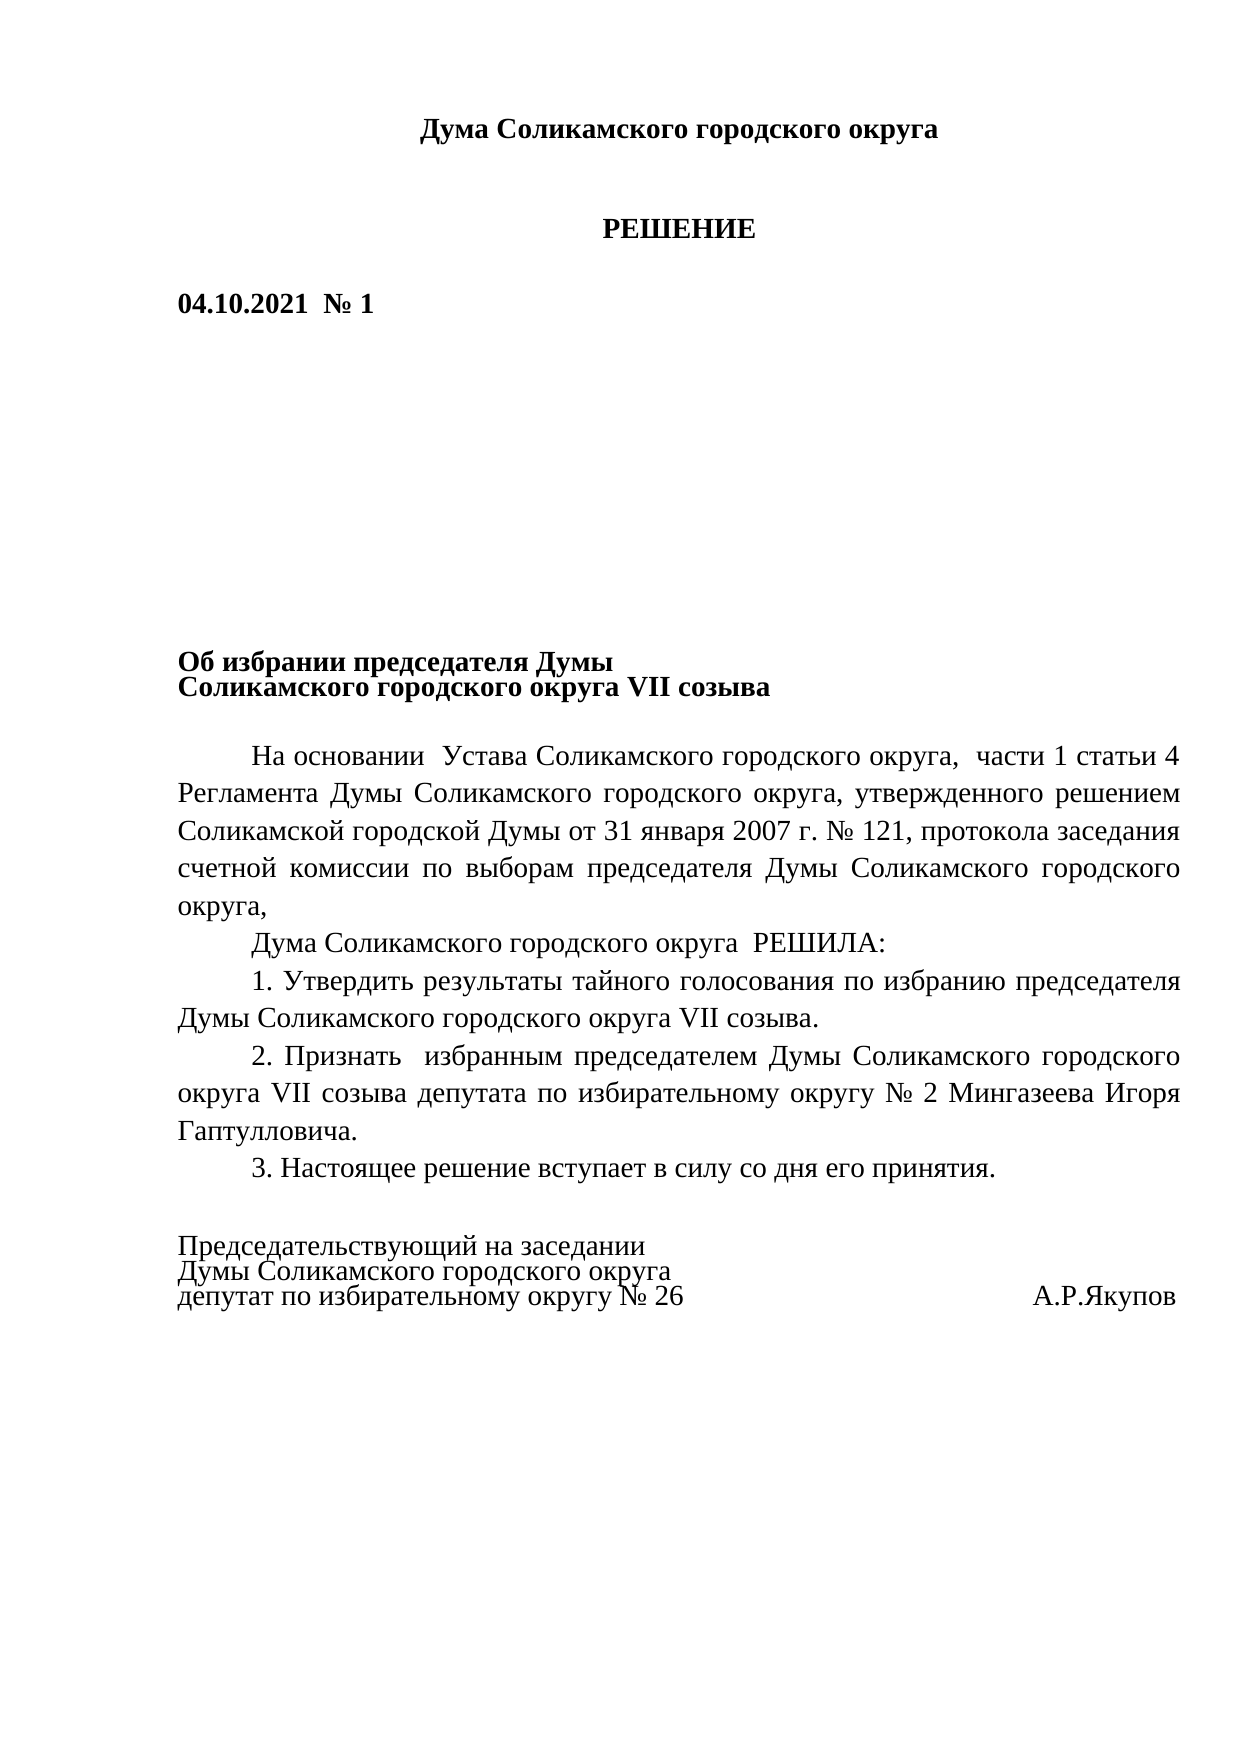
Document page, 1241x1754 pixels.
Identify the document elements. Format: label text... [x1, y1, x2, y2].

text Председательствующий на заседании [177, 1235, 1181, 1260]
text РЕШЕНИЕ [177, 218, 1181, 243]
text Думы Соликамского городского округа [177, 1260, 1181, 1285]
text На основании Устава Соликамского городского округа, части 1 статьи 4 Регламента Думы Соликамского городского округа, утвержденного решением Соликамской городской Думы от 31 января 2007 г. № 121, протокола заседания счетной комиссии по выборам председателя Думы Соликамского городского округа, [177, 735, 1181, 923]
text Дума Соликамского городского округа РЕШИЛА: [177, 923, 1181, 960]
text 1. Утвердить результаты тайного голосования по избранию председателя Думы Соликамского городского округа VII созыва. [177, 960, 1181, 1035]
text Соликамского городского округа VII созыва [177, 677, 1181, 702]
text 3. Настоящее решение вступает в силу со дня его принятия. [177, 1148, 1181, 1185]
text Об избрании председателя Думы [177, 652, 542, 677]
text депутат по избирательному округу № 26 А.Р.Якупов [177, 1285, 1181, 1360]
text 04.10.2021 № 1 [177, 293, 1181, 318]
text Дума Соликамского городского округа [177, 118, 1181, 143]
text Об избрании председателя Думы [552, 652, 1181, 677]
text 2. Признать избранным председателем Думы Соликамского городского округа VII созыва депутата по избирательному округу № 2 Мингазеева Игоря Гаптулловича. [177, 1035, 1181, 1148]
